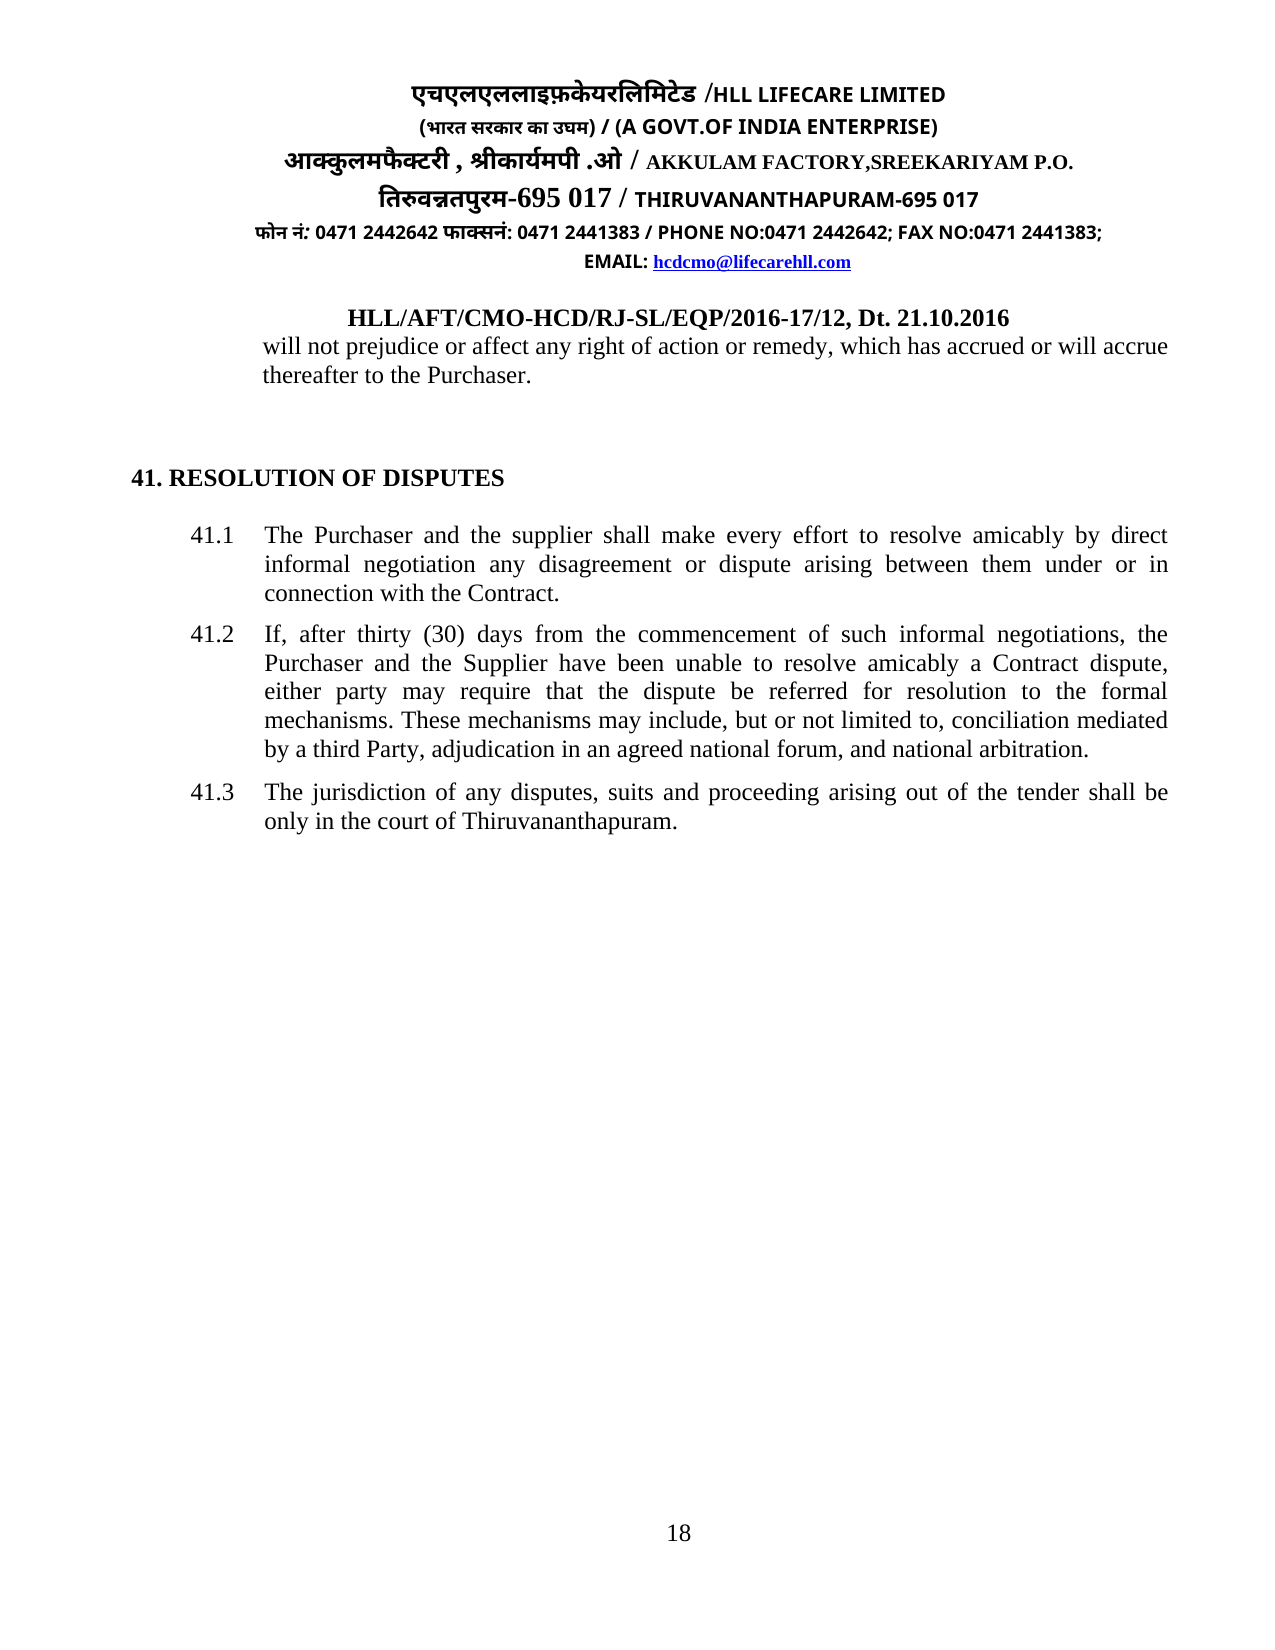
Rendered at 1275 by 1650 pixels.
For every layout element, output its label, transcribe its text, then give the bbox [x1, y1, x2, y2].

text 41. RESOLUTION OF DISPUTES [131, 463, 1226, 492]
list The jurisdiction of any disputes, suits and proceeding arising out of the tender shall be only in the court of Thiruvananthapuram. [190, 777, 1169, 834]
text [187, 331, 1169, 389]
list The Purchaser and the supplier shall make every effort to resolve amicably by direct informal negotiation any disagreement or dispute arising between them under or in connection with the Contract. [190, 521, 1169, 607]
list If, after thirty (30) days from the commencement of such informal negotiations, the Purchaser and the Supplier have been unable to resolve amicably a Contract dispute, either party may require that the dispute be referred for resolution to the formal mechanisms. These mechanisms may include, but or not limited to, conciliation mediated by a third Party, adjudication in an agreed national forum, and national arbitration. [190, 619, 1169, 763]
